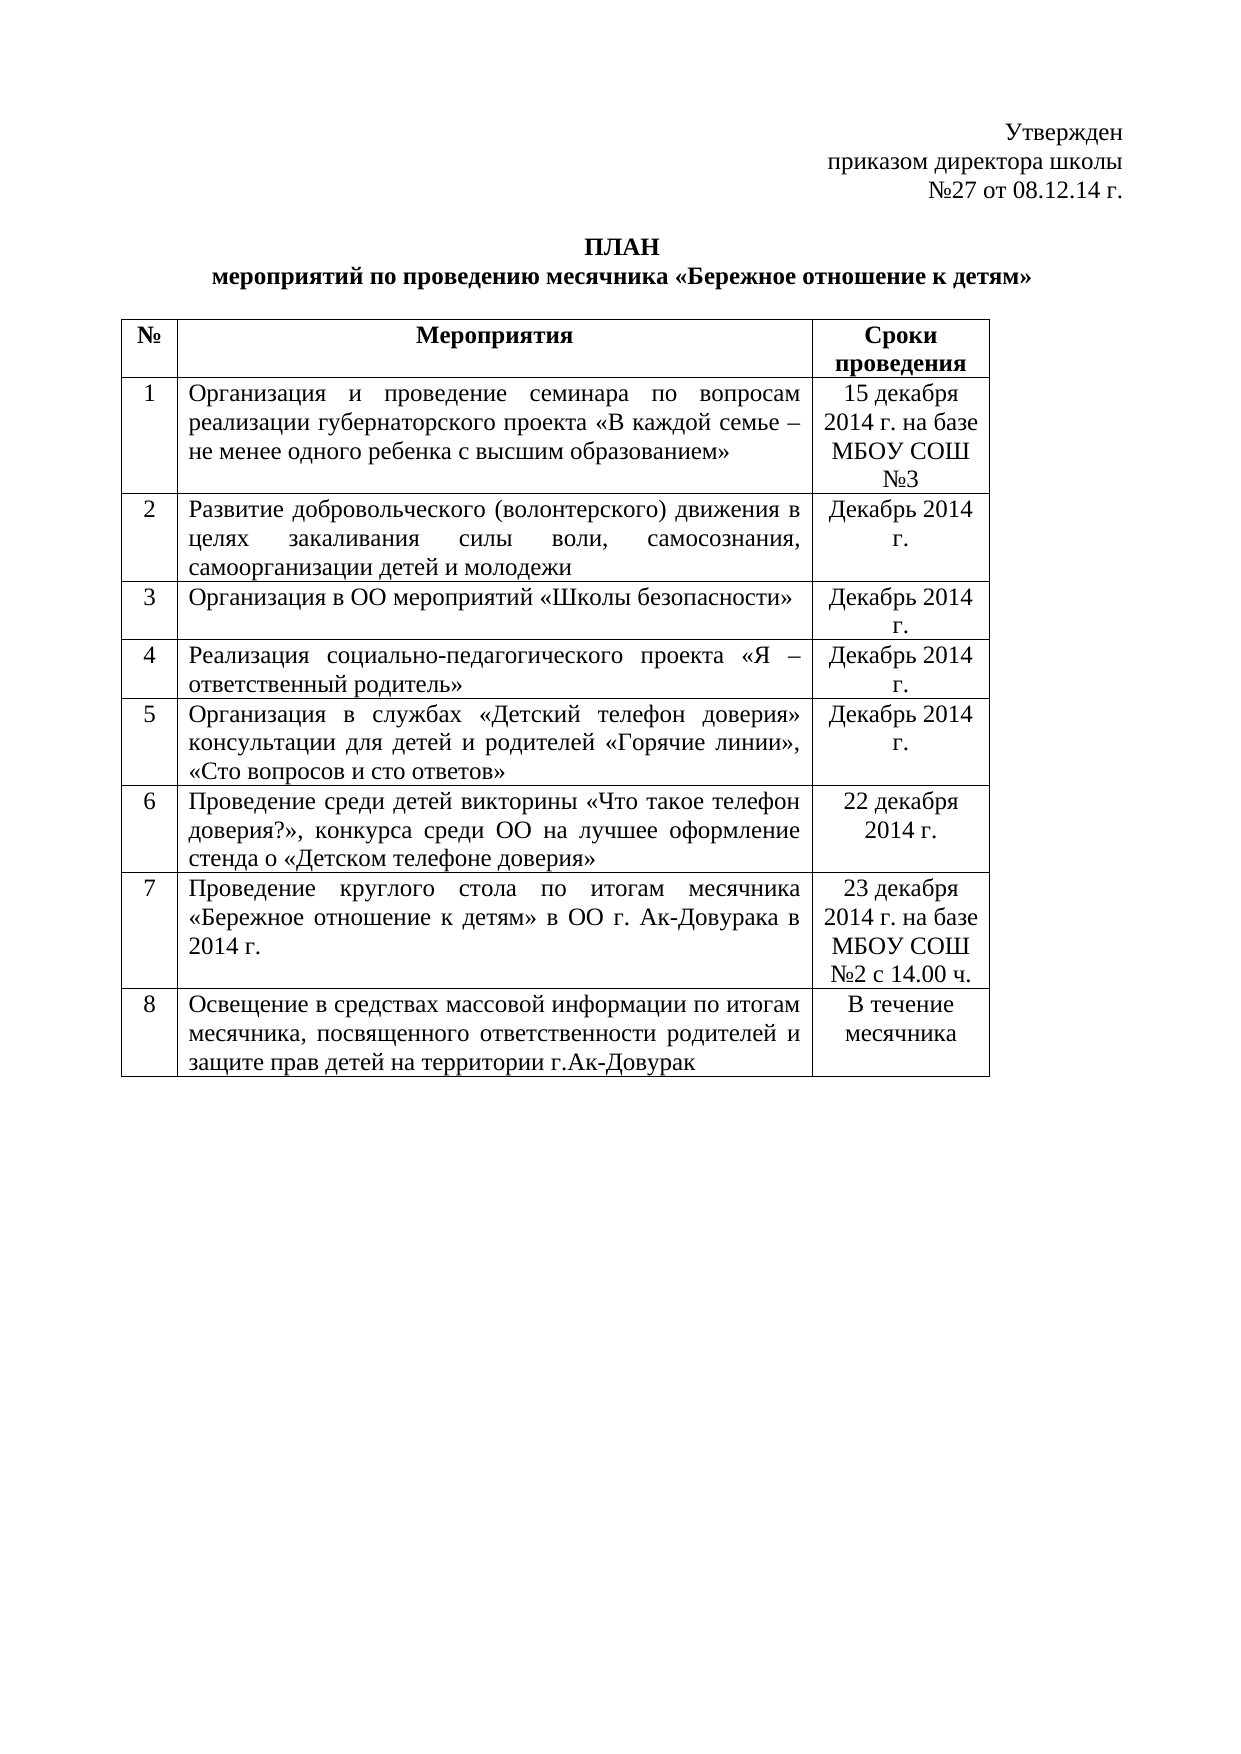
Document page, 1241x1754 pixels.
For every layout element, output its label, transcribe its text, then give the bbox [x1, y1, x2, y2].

table_cell Освещение в средствах массовой информации по итогам месячника, посвященного ответственности родителей и защите прав детей на территории г.Ак-Довурак [178, 989, 812, 1076]
table_cell 2 [122, 494, 177, 581]
text приказом директора школы [121, 146, 1123, 175]
table_cell Реализация социально-педагогического проекта «Я – ответственный родитель» [178, 640, 812, 698]
table_header Мероприятия [178, 320, 812, 377]
table_cell 23 декабря 2014 г. на базе МБОУ СОШ №2 с 14.00 ч. [813, 873, 989, 988]
text Утвержден [121, 117, 1123, 146]
table_cell Организация и проведение семинара по вопросам реализации губернаторского проекта «В каждой семье – не менее одного ребенка с высшим образованием» [178, 378, 812, 493]
table_cell 3 [122, 582, 177, 639]
table_cell Развитие добровольческого (волонтерского) движения в целях закаливания силы воли, самосознания, самоорганизации детей и молодежи [178, 494, 812, 581]
text №27 от 08.12.14 г. [121, 175, 1123, 204]
text ПЛАН [121, 232, 1123, 261]
table_cell 5 [122, 699, 177, 785]
table_header Сроки проведения [813, 320, 989, 377]
table_cell 6 [122, 786, 177, 872]
table_cell Декабрь 2014 г. [813, 494, 989, 581]
table_cell Организация в ОО мероприятий «Школы безопасности» [178, 582, 812, 639]
table_cell Организация в службах «Детский телефон доверия» консультации для детей и родителей «Горячие линии», «Сто вопросов и сто ответов» [178, 699, 812, 785]
table_cell В течение месячника [813, 989, 989, 1076]
text мероприятий по проведению месячника «Бережное отношение к детям» [121, 261, 1123, 290]
table_cell Декабрь 2014 г. [813, 640, 989, 698]
table_cell 8 [122, 989, 177, 1076]
table_cell Декабрь 2014 г. [813, 582, 989, 639]
table_header № [122, 320, 177, 377]
table_cell 1 [122, 378, 177, 493]
table_cell 15 декабря 2014 г. на базе МБОУ СОШ №3 [813, 378, 989, 493]
table_cell 22 декабря 2014 г. [813, 786, 989, 872]
table_cell 7 [122, 873, 177, 988]
table_cell 4 [122, 640, 177, 698]
table_cell Декабрь 2014 г. [813, 699, 989, 785]
table_cell Проведение круглого стола по итогам месячника «Бережное отношение к детям» в ОО г. Ак-Довурака в 2014 г. [178, 873, 812, 988]
table_cell Проведение среди детей викторины «Что такое телефон доверия?», конкурса среди ОО на лучшее оформление стенда о «Детском телефоне доверия» [178, 786, 812, 872]
